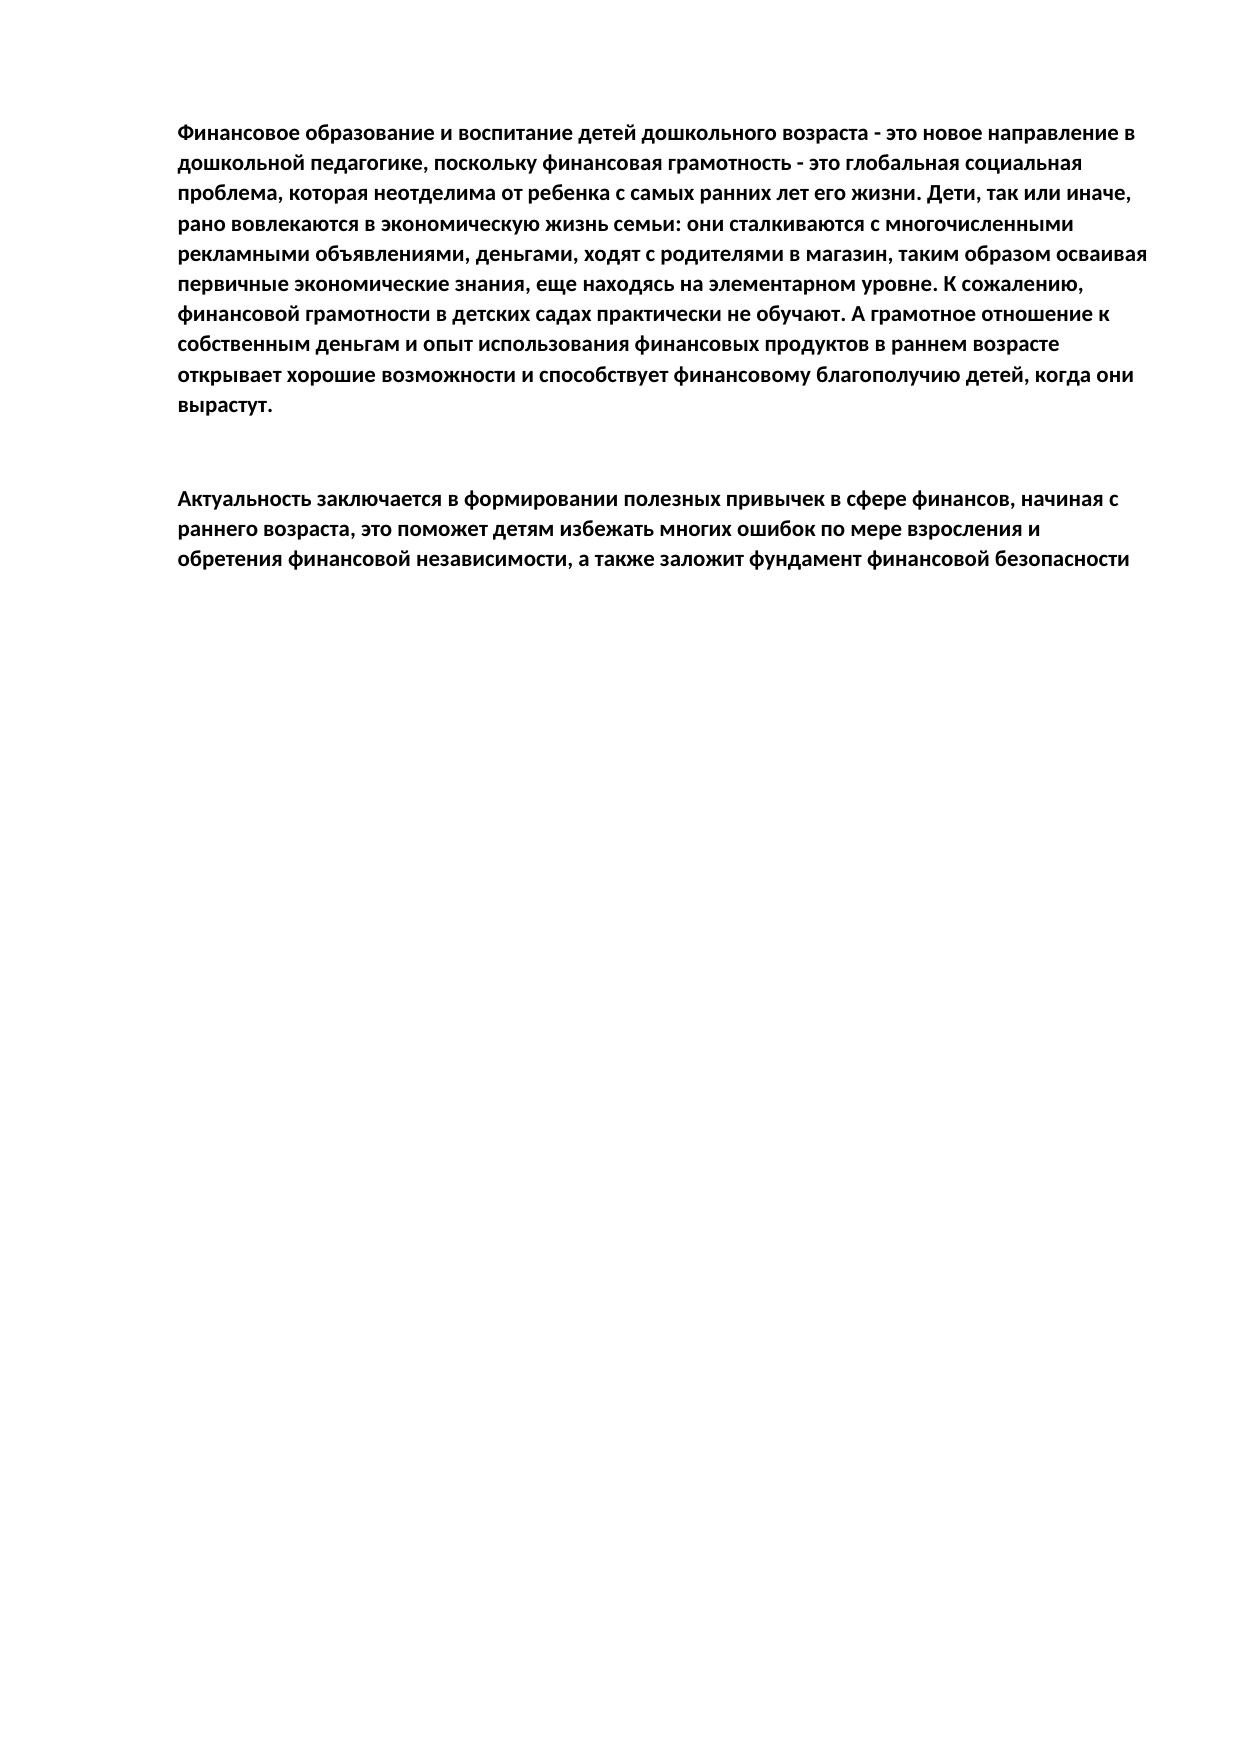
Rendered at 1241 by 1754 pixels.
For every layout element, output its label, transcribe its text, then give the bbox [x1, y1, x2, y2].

text Финансовое образование и воспитание детей дошкольного возраста - это новое направление в дошкольной педагогике, поскольку финансовая грамотность - это глобальная социальная проблема, которая неотделима от ребенка с самых ранних лет его жизни. Дети, так или иначе, рано вовлекаются в экономическую жизнь семьи: они сталкиваются с многочисленными рекламными объявлениями, деньгами, ходят с родителями в магазин, таким образом осваивая первичные экономические знания, еще находясь на элементарном уровне. К сожалению, финансовой грамотности в детских садах практически не обучают. А грамотное отношение к собственным деньгам и опыт использования финансовых продуктов в раннем возрасте открывает хорошие возможности и способствует финансовому благополучию детей, когда они вырастут. [177, 118, 1152, 418]
text Актуальность заключается в формировании полезных привычек в сфере финансов, начиная с раннего возраста, это поможет детям избежать многих ошибок по мере взросления и обретения финансовой независимости, а также заложит фундамент финансовой безопасности [177, 484, 1152, 572]
